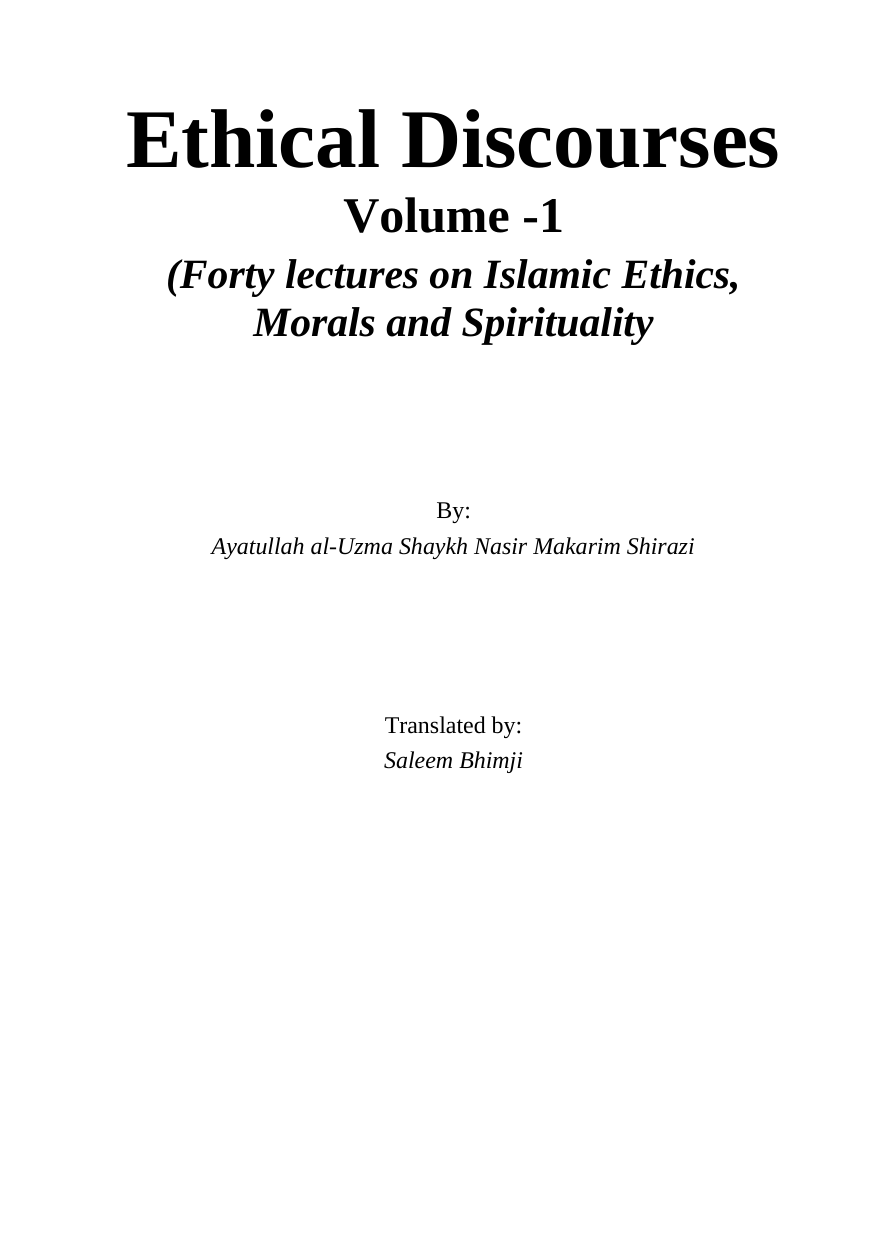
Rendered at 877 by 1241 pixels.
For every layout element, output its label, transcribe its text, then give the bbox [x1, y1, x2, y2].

text Saleem Bhimji [105, 745, 802, 774]
text Translated by: [105, 710, 802, 739]
text Volume -1 [105, 186, 802, 243]
text By: [105, 495, 802, 524]
text Ethical Discourses [105, 90, 802, 186]
text Ayatullah al-Uzma Shaykh Nasir Makarim Shirazi [105, 531, 802, 560]
text (Forty lectures on Islamic Ethics, Morals and Spirituality [105, 249, 802, 345]
